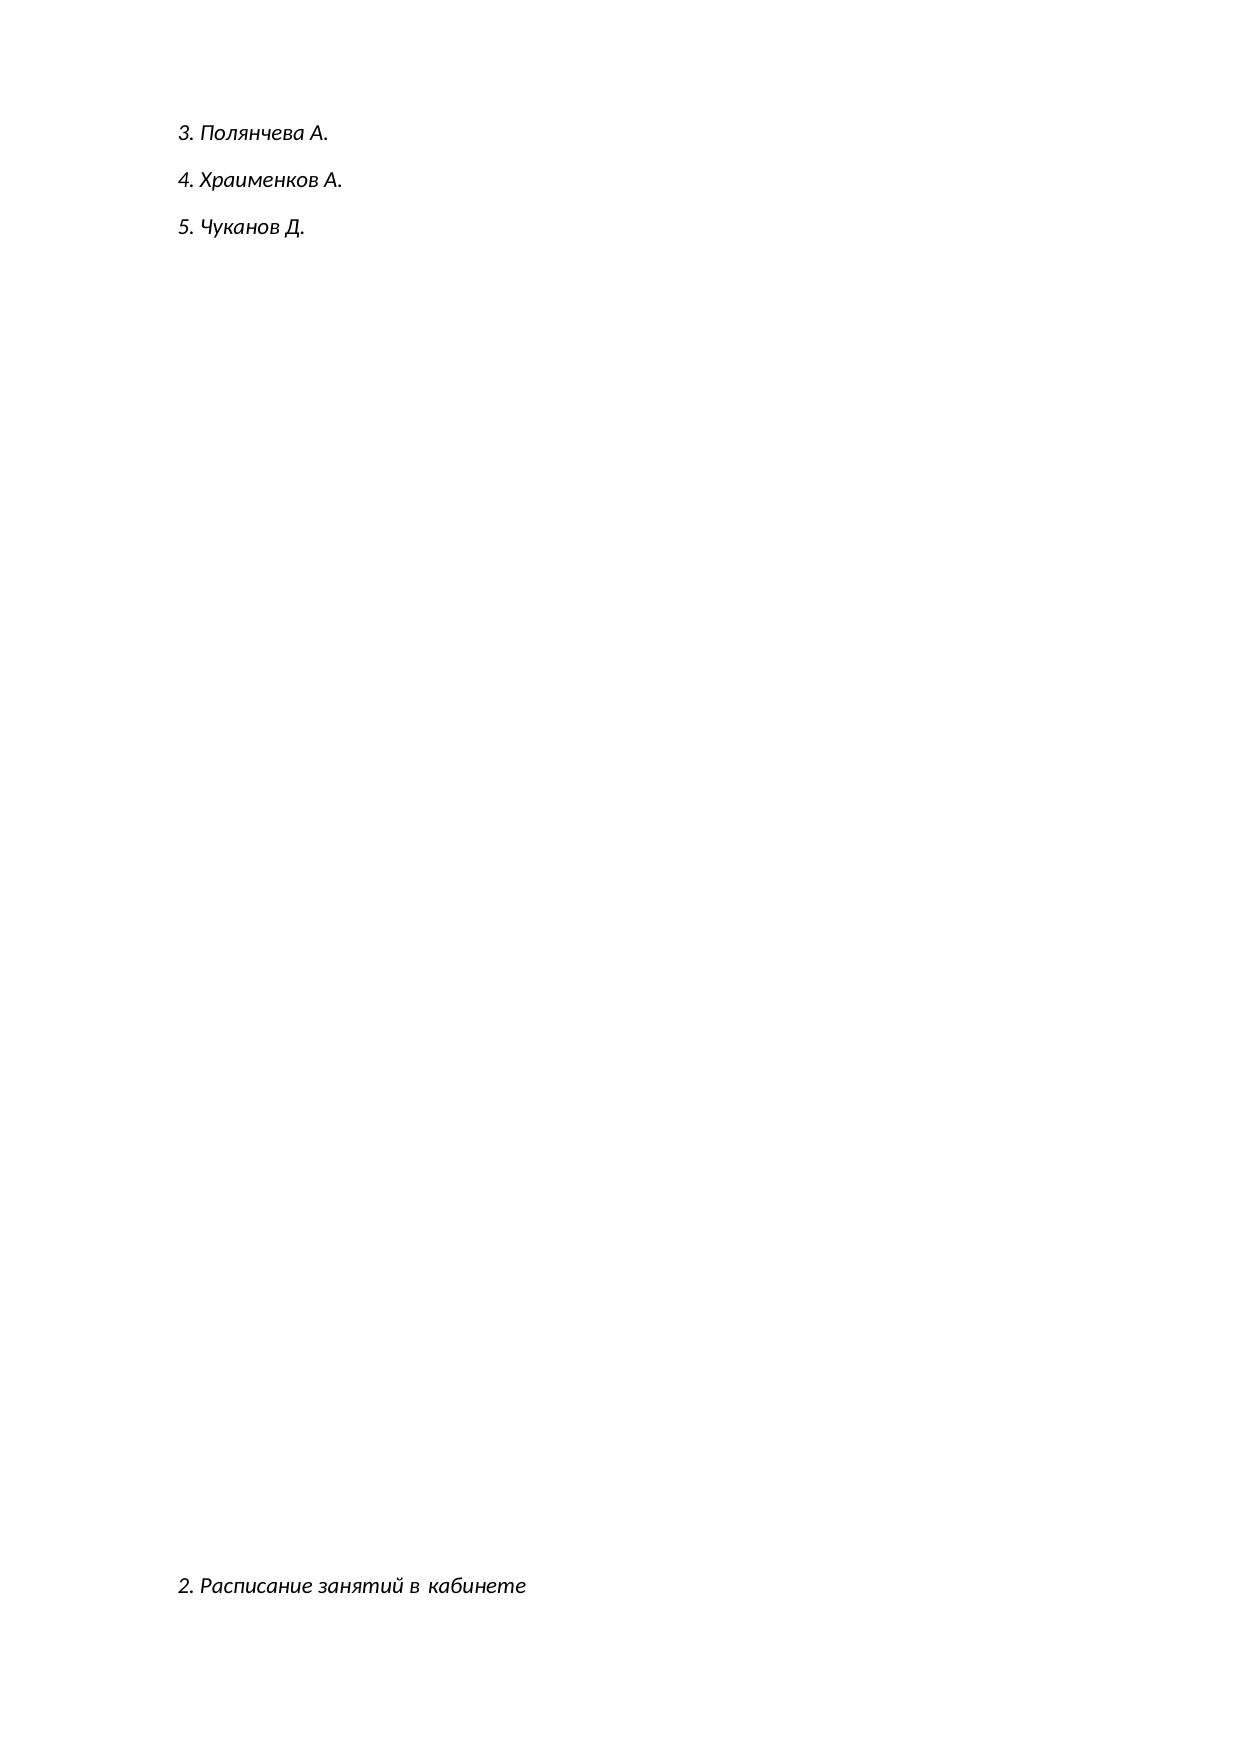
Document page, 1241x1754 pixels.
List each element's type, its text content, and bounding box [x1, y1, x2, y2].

text 4. Храименков А. [177, 165, 1152, 193]
text 3. Полянчева А. [177, 118, 1152, 146]
text 5. Чуканов Д. [177, 212, 1152, 240]
text 2. Расписание занятий в кабинете [177, 1571, 1152, 1599]
